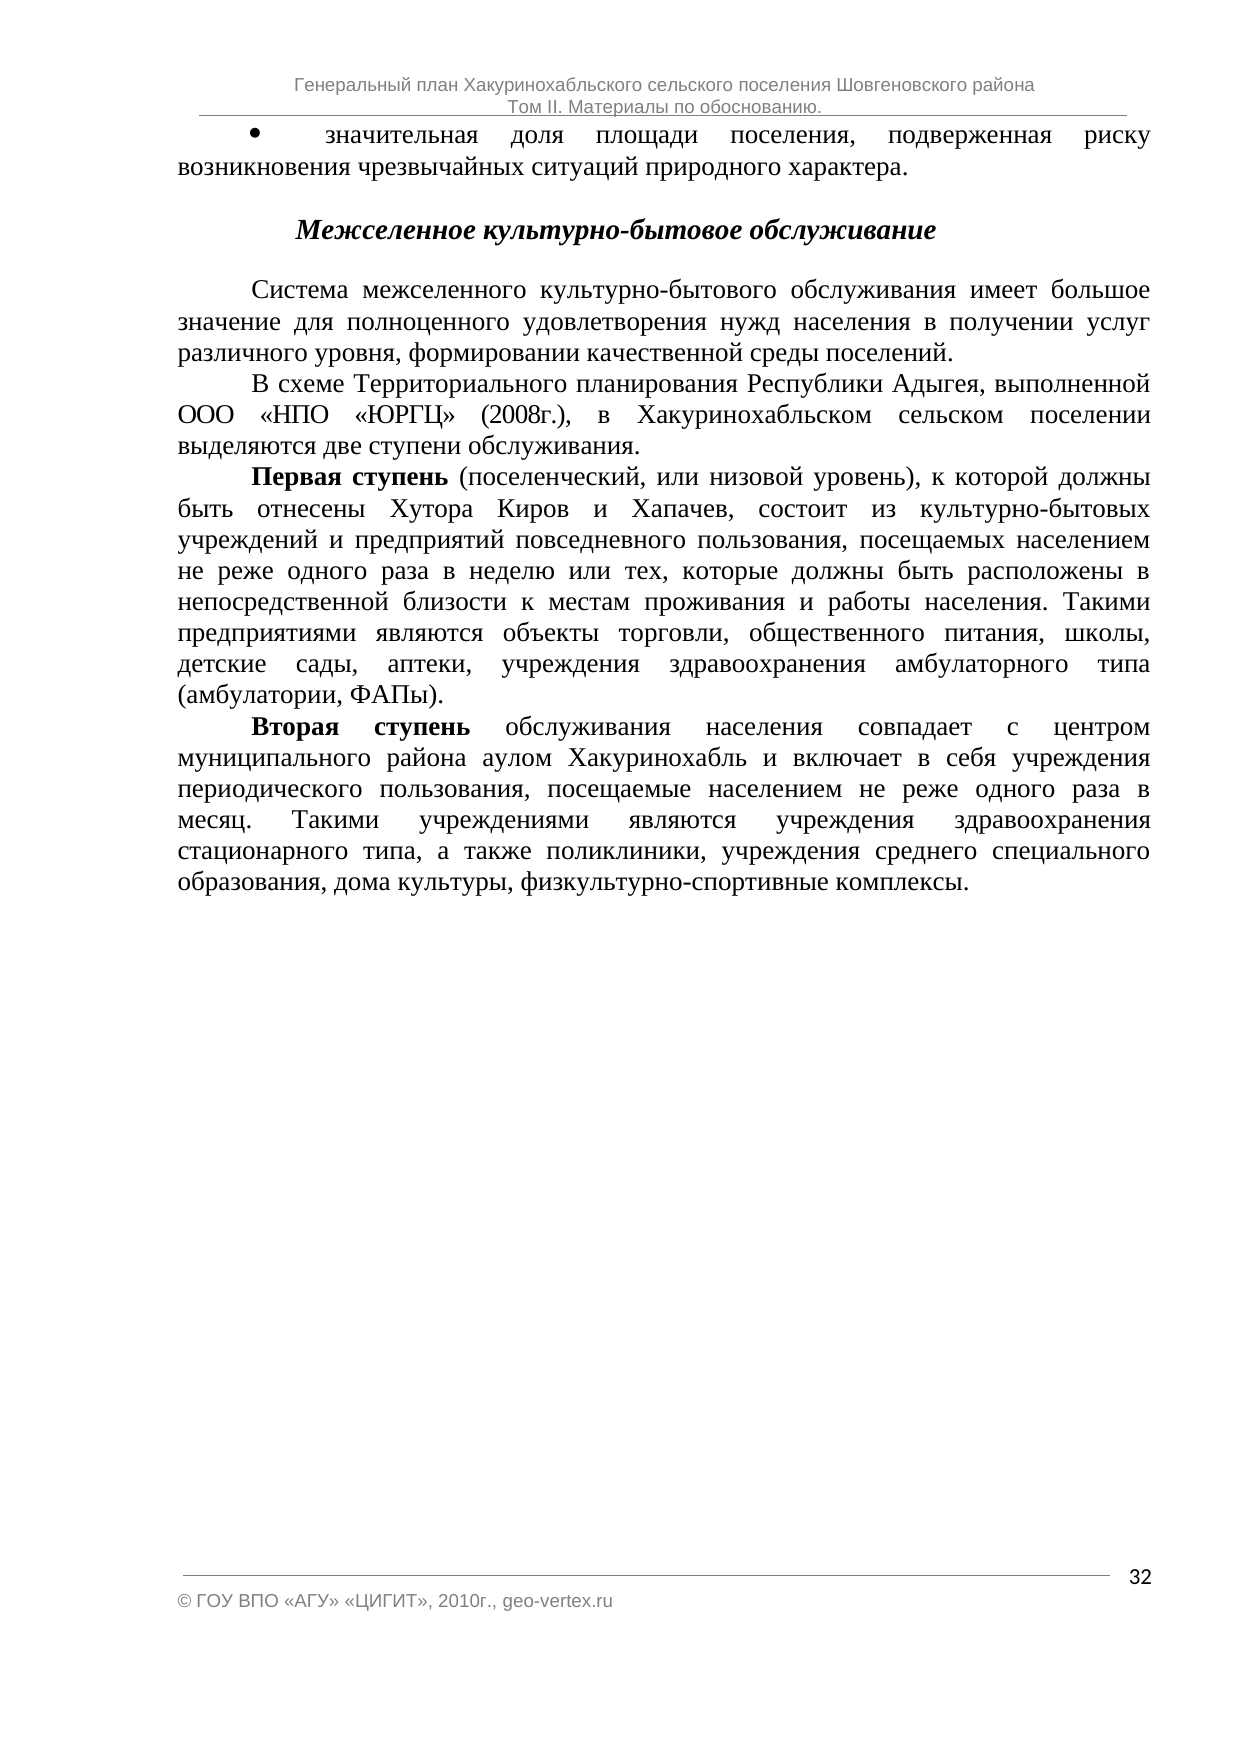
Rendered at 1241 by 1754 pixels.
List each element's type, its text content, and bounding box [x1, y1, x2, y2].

text Вторая ступень обслуживания населения совпадает с центром муниципального района аулом Хакуринохабль и включает в себя учреждения периодического пользования, посещаемые населением не реже одного раза в месяц. Такими учреждениями являются учреждения здравоохранения стационарного типа, а также поликлиники, учреждения среднего специального образования, дома культуры, физкультурно-спортивные комплексы. [177, 710, 1152, 897]
subtitle Межселенное культурно-бытовое обслуживание [177, 212, 1152, 246]
list значительная доля площади поселения, подверженная риску возникновения чрезвычайных ситуаций природного характера. [177, 118, 1152, 181]
text Первая ступень (поселенческий, или низовой уровень), к которой должны быть отнесены Хутора Киров и Хапачев, состоит из культурно-бытовых учреждений и предприятий повседневного пользования, посещаемых населением не реже одного раза в неделю или тех, которые должны быть расположены в непосредственной близости к местам проживания и работы населения. Такими предприятиями являются объекты торговли, общественного питания, школы, детские сады, аптеки, учреждения здравоохранения амбулаторного типа (амбулатории, ФАПы). [177, 461, 1152, 710]
text В схеме Территориального планирования Республики Адыгея, выполненной ООО «НПО «ЮРГЦ» (2008г.), в Хакуринохабльском сельском поселении выделяются две ступени обслуживания. [177, 367, 1152, 461]
text Система межселенного культурно-бытового обслуживания имеет большое значение для полноценного удовлетворения нужд населения в получении услуг различного уровня, формировании качественной среды поселений. [177, 274, 1152, 367]
